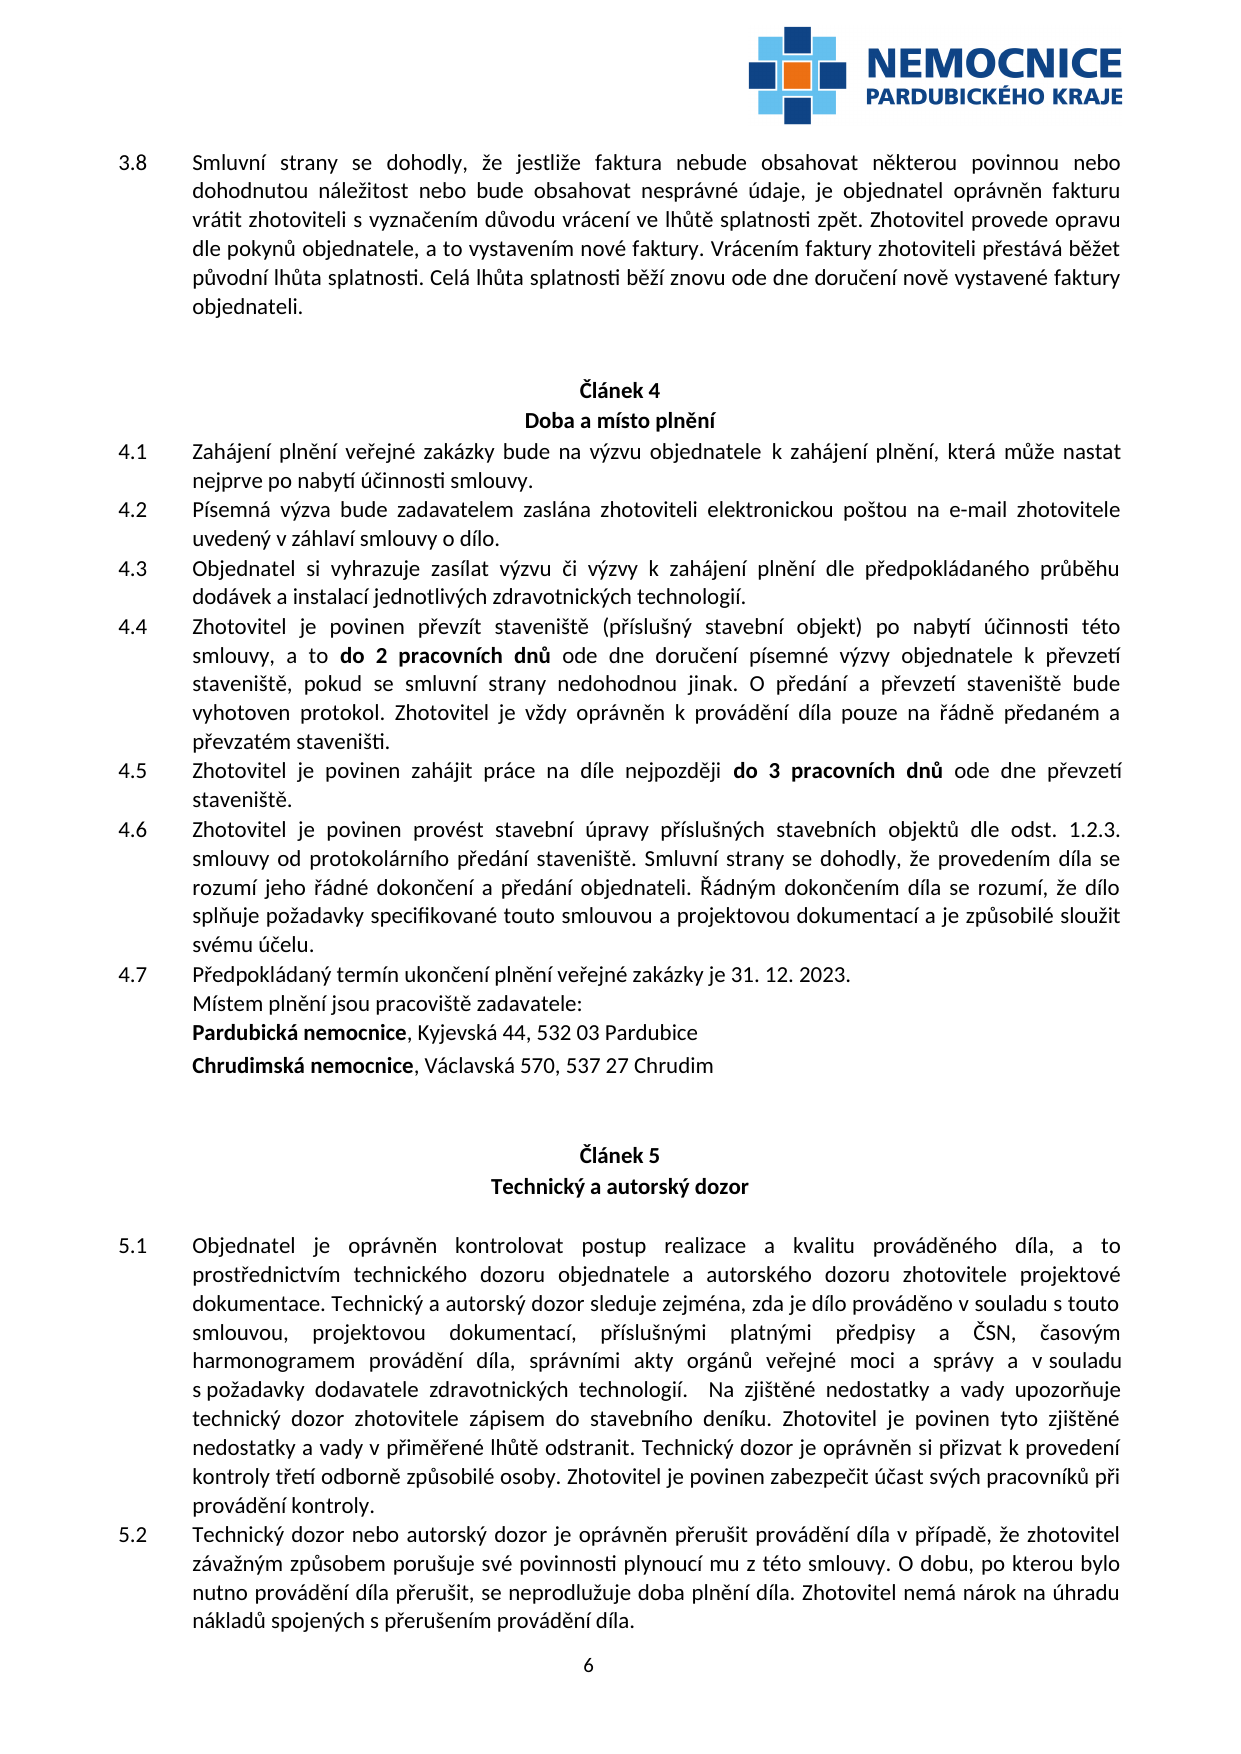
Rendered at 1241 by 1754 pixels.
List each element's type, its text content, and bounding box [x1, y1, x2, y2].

list Zhotovitel je povinen zahájit práce na díle nejpozději do 3 pracovních dnů ode dne převzetí staveniště. [118, 757, 1122, 813]
text Místem plnění jsou pracoviště zadavatele: [177, 989, 1122, 1017]
list Smluvní strany se dohodly, že jestliže faktura nebude obsahovat některou povinnou nebo dohodnutou náležitost nebo bude obsahovat nesprávné údaje, je objednatel oprávněn fakturu vrátit zhotoviteli s vyznačením důvodu vrácení ve lhůtě splatnosti zpět. Zhotovitel provede opravu dle pokynů objednatele, a to vystavením nové faktury. Vrácením faktury zhotoviteli přestává běžet původní lhůta splatnosti. Celá lhůta splatnosti běží znovu ode dne doručení nově vystavené faktury objednateli. [118, 148, 1122, 320]
list Předpokládaný termín ukončení plnění veřejné zakázky je 31. 12. 2023. [118, 960, 1122, 988]
list Technický dozor nebo autorský dozor je oprávněn přerušit provádění díla v případě, že zhotovitel závažným způsobem porušuje své povinnosti plynoucí mu z této smlouvy. O dobu, po kterou bylo nutno provádění díla přerušit, se neprodlužuje doba plnění díla. Zhotovitel nemá nárok na úhradu nákladů spojených s přerušením provádění díla. [118, 1520, 1122, 1635]
list Zhotovitel je povinen provést stavební úpravy příslušných stavebních objektů dle odst. 1.2.3. smlouvy od protokolárního předání staveniště. Smluvní strany se dohodly, že provedením díla se rozumí jeho řádné dokončení a předání objednateli. Řádným dokončením díla se rozumí, že dílo splňuje požadavky specifikované touto smlouvou a projektovou dokumentací a je způsobilé sloužit svému účelu. [118, 815, 1122, 958]
list Zahájení plnění veřejné zakázky bude na výzvu objednatele k zahájení plnění, která může nastat nejprve po nabytí účinnosti smlouvy. [118, 437, 1122, 494]
list Objednatel je oprávněn kontrolovat postup realizace a kvalitu prováděného díla, a to prostřednictvím technického dozoru objednatele a autorského dozoru zhotovitele projektové dokumentace. Technický a autorský dozor sleduje zejména, zda je dílo prováděno v souladu s touto smlouvou, projektovou dokumentací, příslušnými platnými předpisy a ČSN, časovým harmonogramem provádění díla, správními akty orgánů veřejné moci a správy a v souladu s požadavky dodavatele zdravotnických technologií. Na zjištěné nedostatky a vady upozorňuje technický dozor zhotovitele zápisem do stavebního deníku. Zhotovitel je povinen tyto zjištěné nedostatky a vady v přiměřené lhůtě odstranit. Technický dozor je oprávněn si přizvat k provedení kontroly třetí odborně způsobilé osoby. Zhotovitel je povinen zabezpečit účast svých pracovníků při provádění kontroly. [118, 1231, 1122, 1519]
list Pardubická nemocnice, Kyjevská 44, 532 03 Pardubice [118, 1018, 1122, 1046]
list Zhotovitel je povinen převzít staveniště (příslušný stavební objekt) po nabytí účinnosti této smlouvy, a to do 2 pracovních dnů ode dne doručení písemné výzvy objednatele k převzetí staveniště, pokud se smluvní strany nedohodnou jinak. O předání a převzetí staveniště bude vyhotoven protokol. Zhotovitel je vždy oprávněn k provádění díla pouze na řádně předaném a převzatém staveništi. [118, 612, 1122, 755]
text Technický a autorský dozor [155, 1172, 1084, 1200]
picture [747, 25, 1123, 126]
list Písemná výzva bude zadavatelem zaslána zhotoviteli elektronickou poštou na e-mail zhotovitele uvedený v záhlaví smlouvy o dílo. [118, 495, 1122, 552]
text Článek 5 [155, 1142, 1084, 1169]
list Objednatel si vyhrazuje zasílat výzvu či výzvy k zahájení plnění dle předpokládaného průběhu dodávek a instalací jednotlivých zdravotnických technologií. [118, 554, 1122, 611]
text Doba a místo plnění [155, 407, 1084, 435]
text Chrudimská nemocnice, Václavská 570, 537 27 Chrudim [177, 1051, 1122, 1079]
text Článek 4 [155, 376, 1084, 404]
